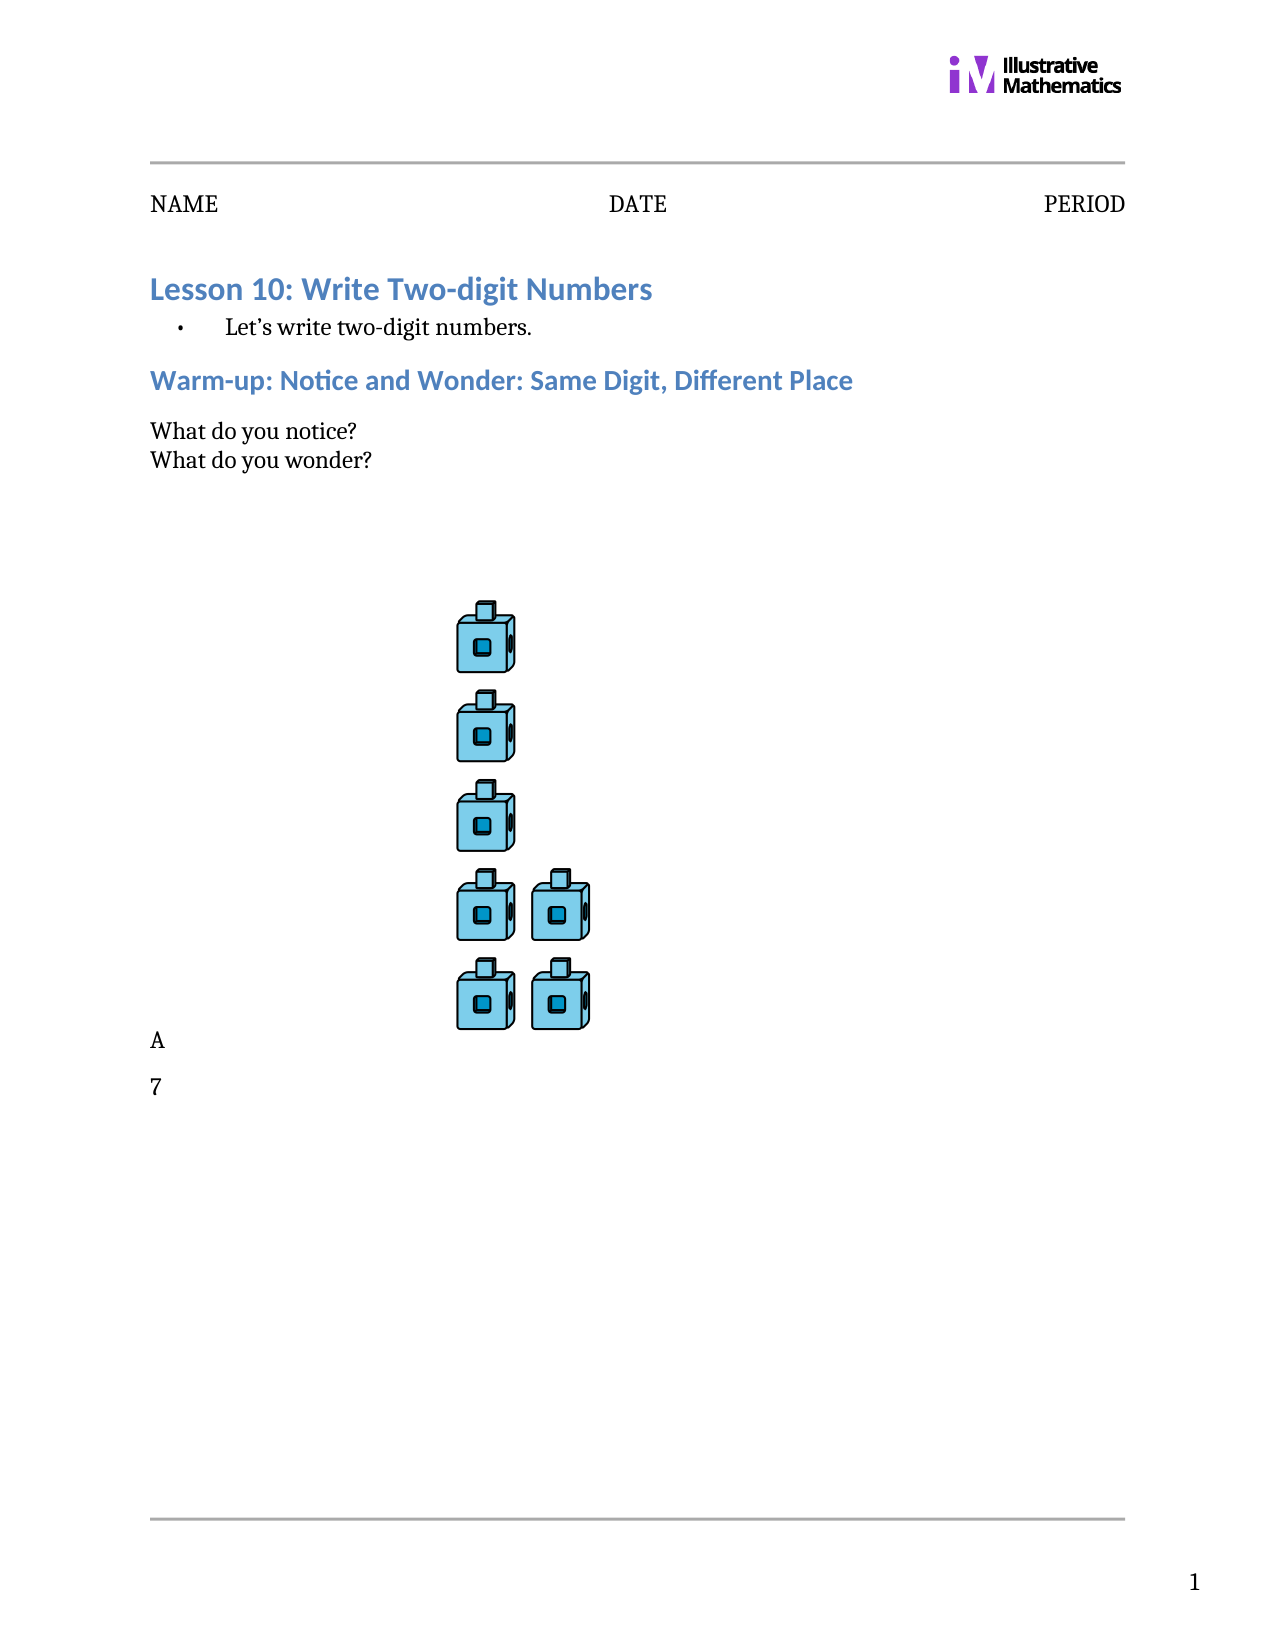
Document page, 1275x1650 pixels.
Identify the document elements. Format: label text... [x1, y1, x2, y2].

picture [949, 55, 1121, 93]
list Let’s write two-digit numbers. [175, 313, 1125, 342]
picture [183, 493, 859, 1048]
text 7 [150, 1073, 1125, 1102]
subtitle Warm-up: Notice and Wonder: Same Digit, Different Place [150, 362, 1125, 398]
text What do you notice? What do you wonder? [150, 417, 1125, 474]
subtitle Lesson 10: Write Two-digit Numbers [150, 268, 1125, 309]
